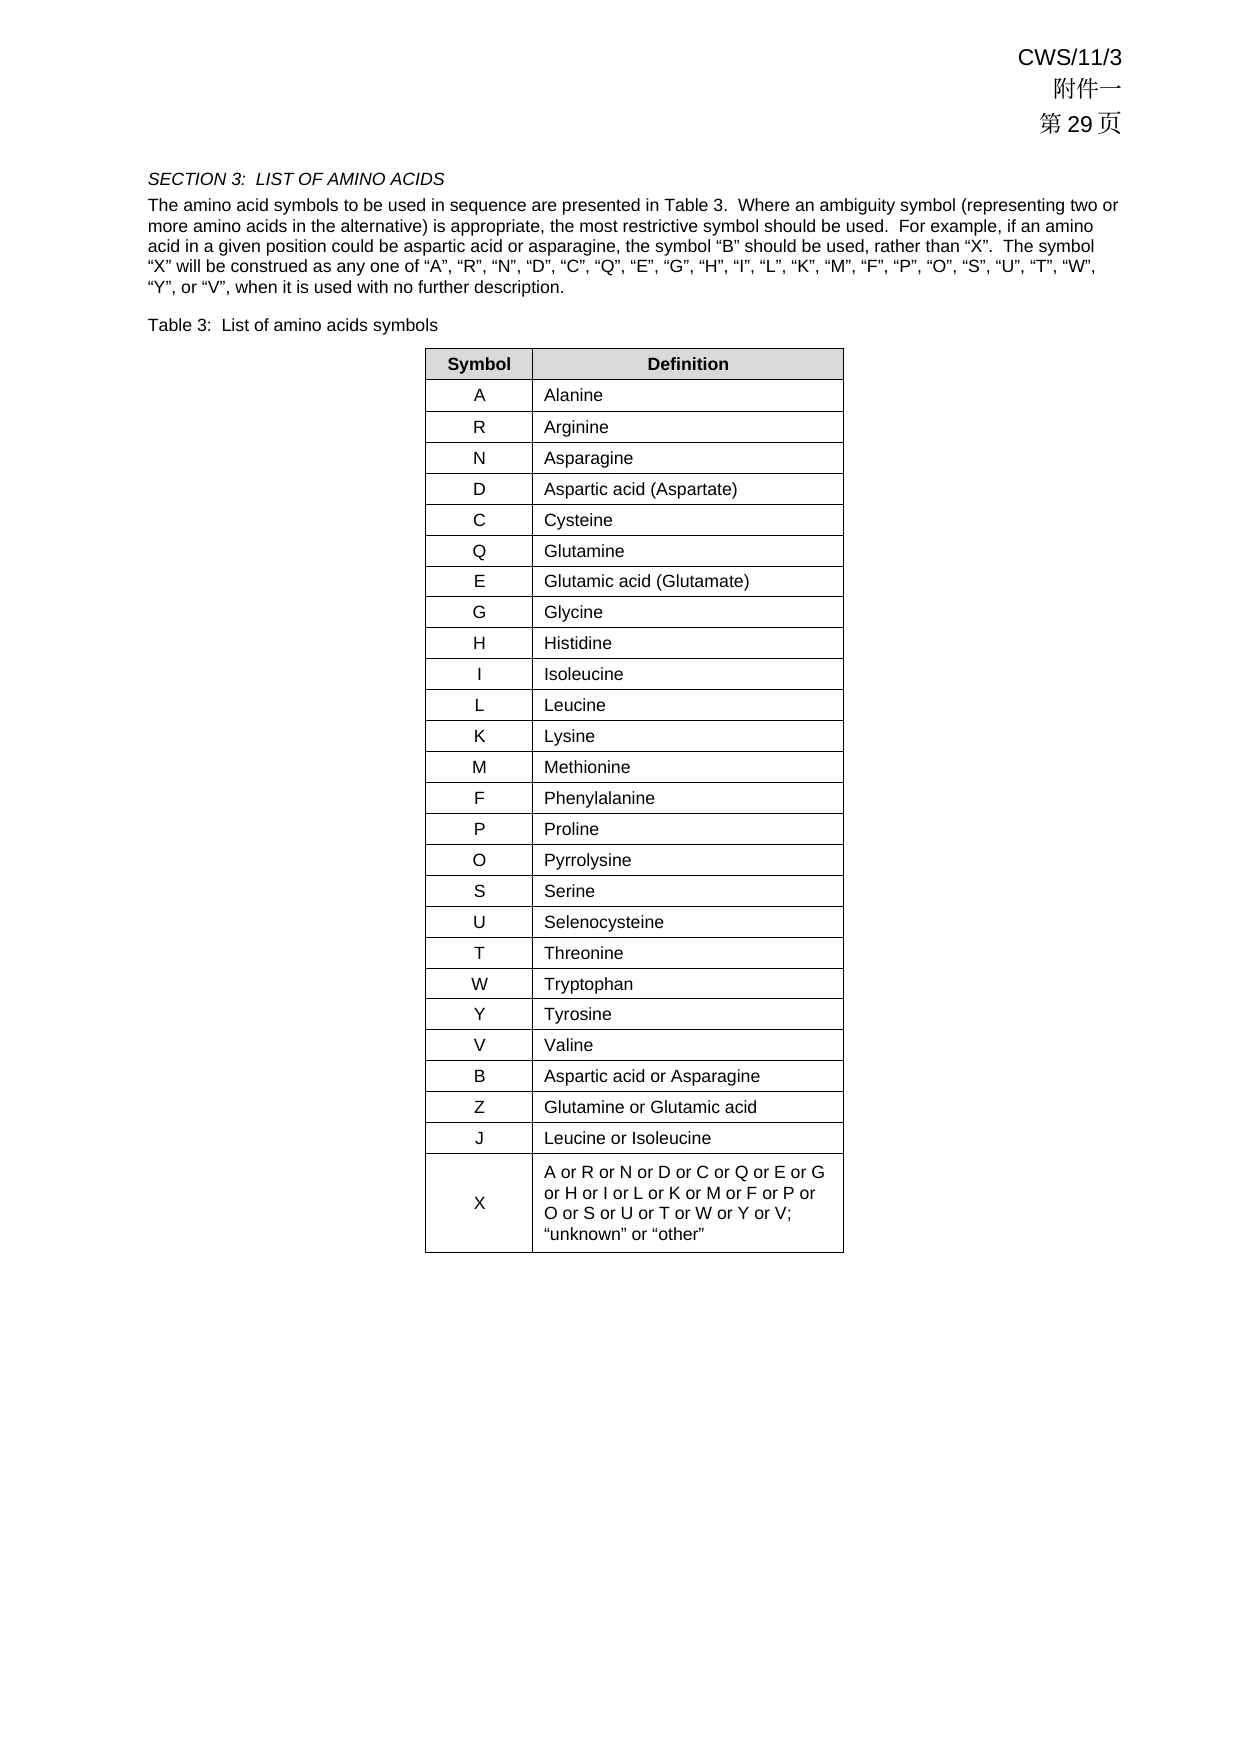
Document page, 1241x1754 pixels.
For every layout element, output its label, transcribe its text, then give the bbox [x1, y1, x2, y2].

text The amino acid symbols to be used in sequence are presented in Table 3. Where an ambiguity symbol (representing two or more amino acids in the alternative) is appropriate, the most restrictive symbol should be used. For example, if an amino acid in a given position could be aspartic acid or asparagine, the symbol “B” should be used, rather than “X”. The symbol “X” will be construed as any one of “A”, “R”, “N”, “D”, “C”, “Q”, “E”, “G”, “H”, “I”, “L”, “K”, “M”, “F”, “P”, “O”, “S”, “U”, “T”, “W”, “Y”, or “V”, when it is used with no further description. [148, 195, 1122, 297]
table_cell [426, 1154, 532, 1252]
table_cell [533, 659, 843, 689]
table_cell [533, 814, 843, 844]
text Table 3: List of amino acids symbols [148, 315, 1122, 335]
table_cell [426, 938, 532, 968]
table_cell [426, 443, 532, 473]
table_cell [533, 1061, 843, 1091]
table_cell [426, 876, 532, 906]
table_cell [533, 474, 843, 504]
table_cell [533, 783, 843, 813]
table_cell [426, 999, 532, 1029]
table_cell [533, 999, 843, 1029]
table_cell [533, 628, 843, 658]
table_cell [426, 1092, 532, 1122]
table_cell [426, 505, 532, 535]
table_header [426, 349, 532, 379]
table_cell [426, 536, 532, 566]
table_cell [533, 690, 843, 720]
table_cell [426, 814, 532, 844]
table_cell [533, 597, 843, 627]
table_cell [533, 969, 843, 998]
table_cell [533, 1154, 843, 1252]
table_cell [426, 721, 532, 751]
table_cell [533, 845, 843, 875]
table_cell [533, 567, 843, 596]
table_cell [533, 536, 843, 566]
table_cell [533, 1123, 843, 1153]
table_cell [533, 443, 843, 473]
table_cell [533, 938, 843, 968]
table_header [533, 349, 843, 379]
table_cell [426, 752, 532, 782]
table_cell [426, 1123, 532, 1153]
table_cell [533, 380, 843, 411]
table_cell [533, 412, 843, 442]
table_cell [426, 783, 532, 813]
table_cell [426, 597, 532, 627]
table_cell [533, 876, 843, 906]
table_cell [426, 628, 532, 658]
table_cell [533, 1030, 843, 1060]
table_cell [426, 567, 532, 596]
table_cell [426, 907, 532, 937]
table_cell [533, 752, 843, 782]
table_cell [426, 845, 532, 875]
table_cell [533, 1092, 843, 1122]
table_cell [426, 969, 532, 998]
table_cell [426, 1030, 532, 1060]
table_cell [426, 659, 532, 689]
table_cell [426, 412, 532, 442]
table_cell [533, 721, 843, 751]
subtitle SECTION 3: LIST OF AMINO ACIDS [148, 168, 1122, 189]
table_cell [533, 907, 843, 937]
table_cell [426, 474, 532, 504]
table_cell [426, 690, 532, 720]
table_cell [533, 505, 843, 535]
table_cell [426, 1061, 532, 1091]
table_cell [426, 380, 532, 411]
